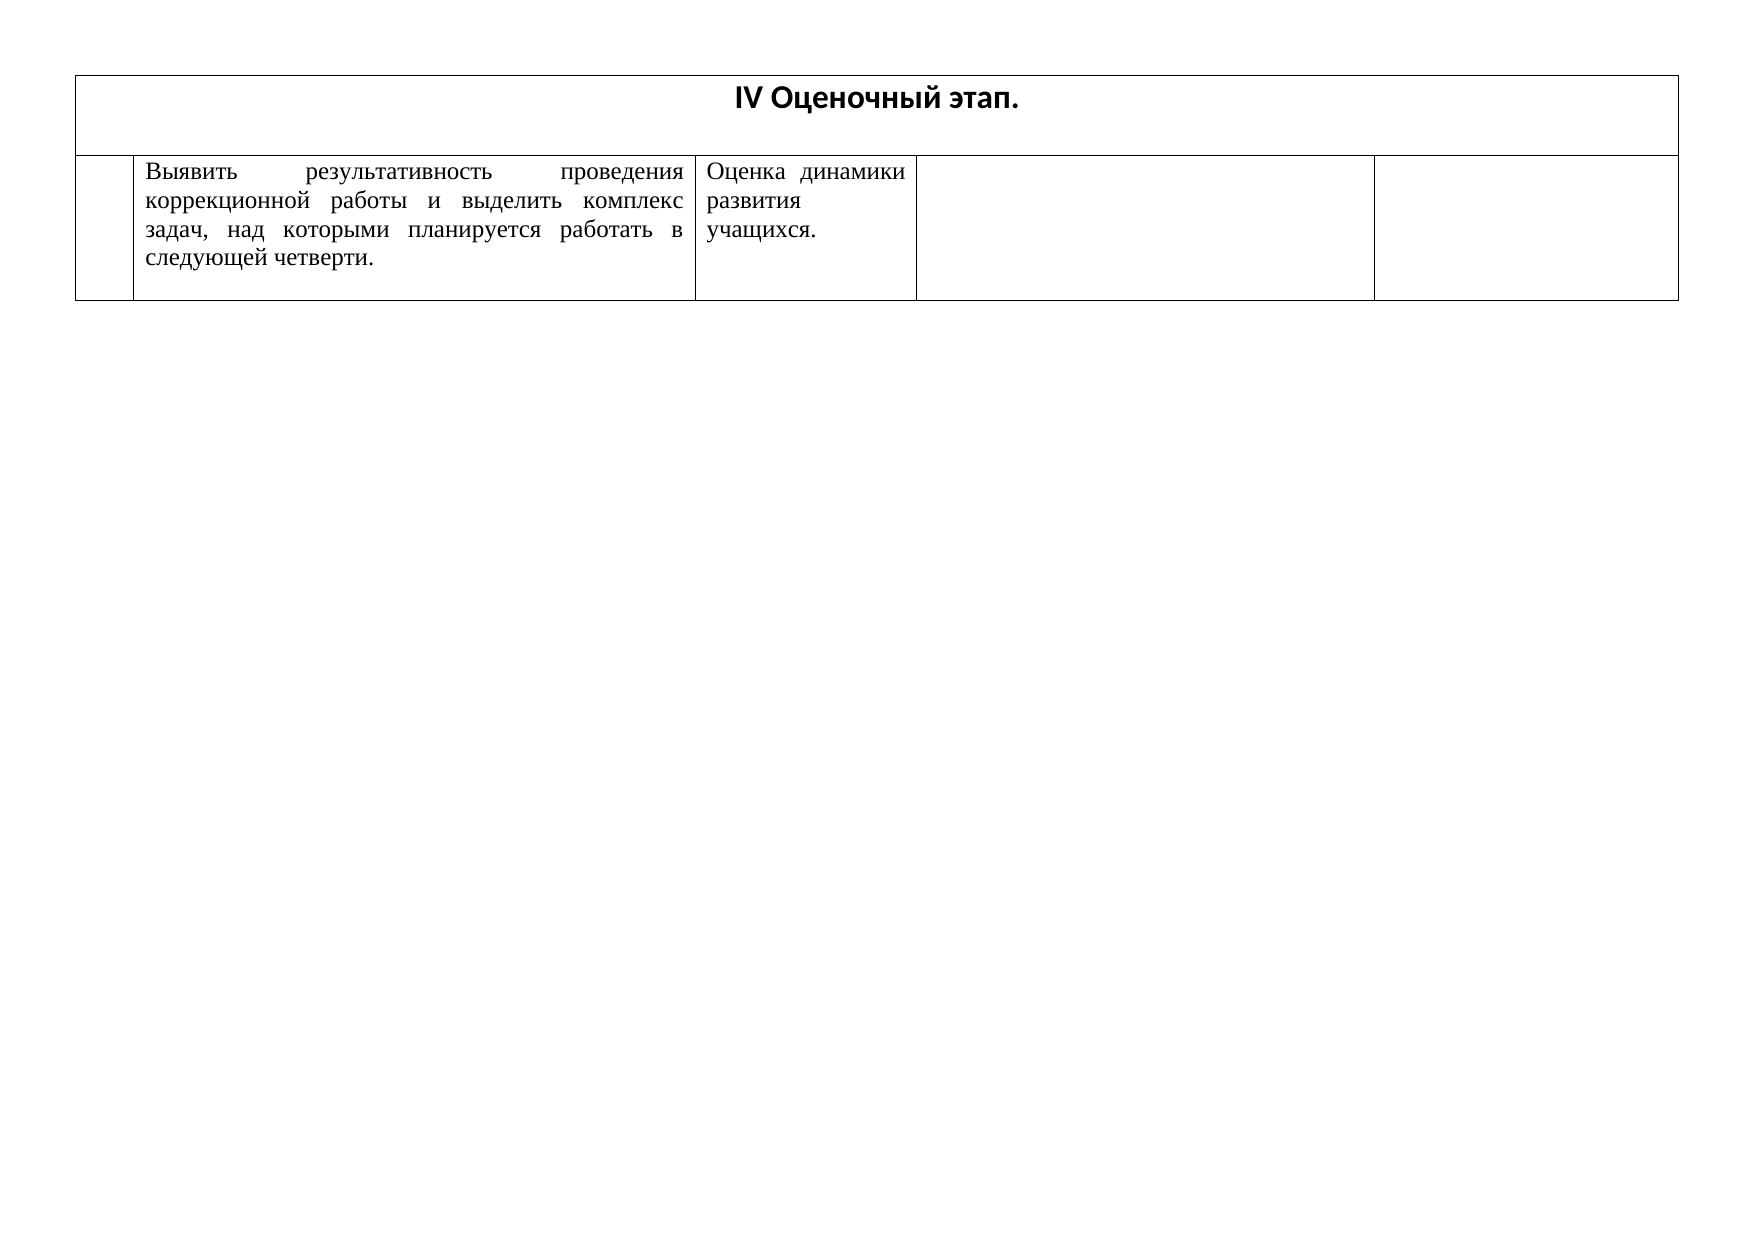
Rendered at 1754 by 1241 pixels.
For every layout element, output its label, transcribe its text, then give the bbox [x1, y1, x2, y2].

table_cell [76, 156, 133, 300]
table_cell Выявить результативность проведения коррекционной работы и выделить комплекс задач, над которыми планируется работать в следующей четверти. [134, 156, 695, 300]
table_cell [917, 156, 1374, 300]
table_cell [1375, 156, 1678, 300]
table_cell IV Оценочный этап. [76, 76, 1678, 155]
table_cell Оценка динамики развития учащихся. [696, 156, 916, 300]
